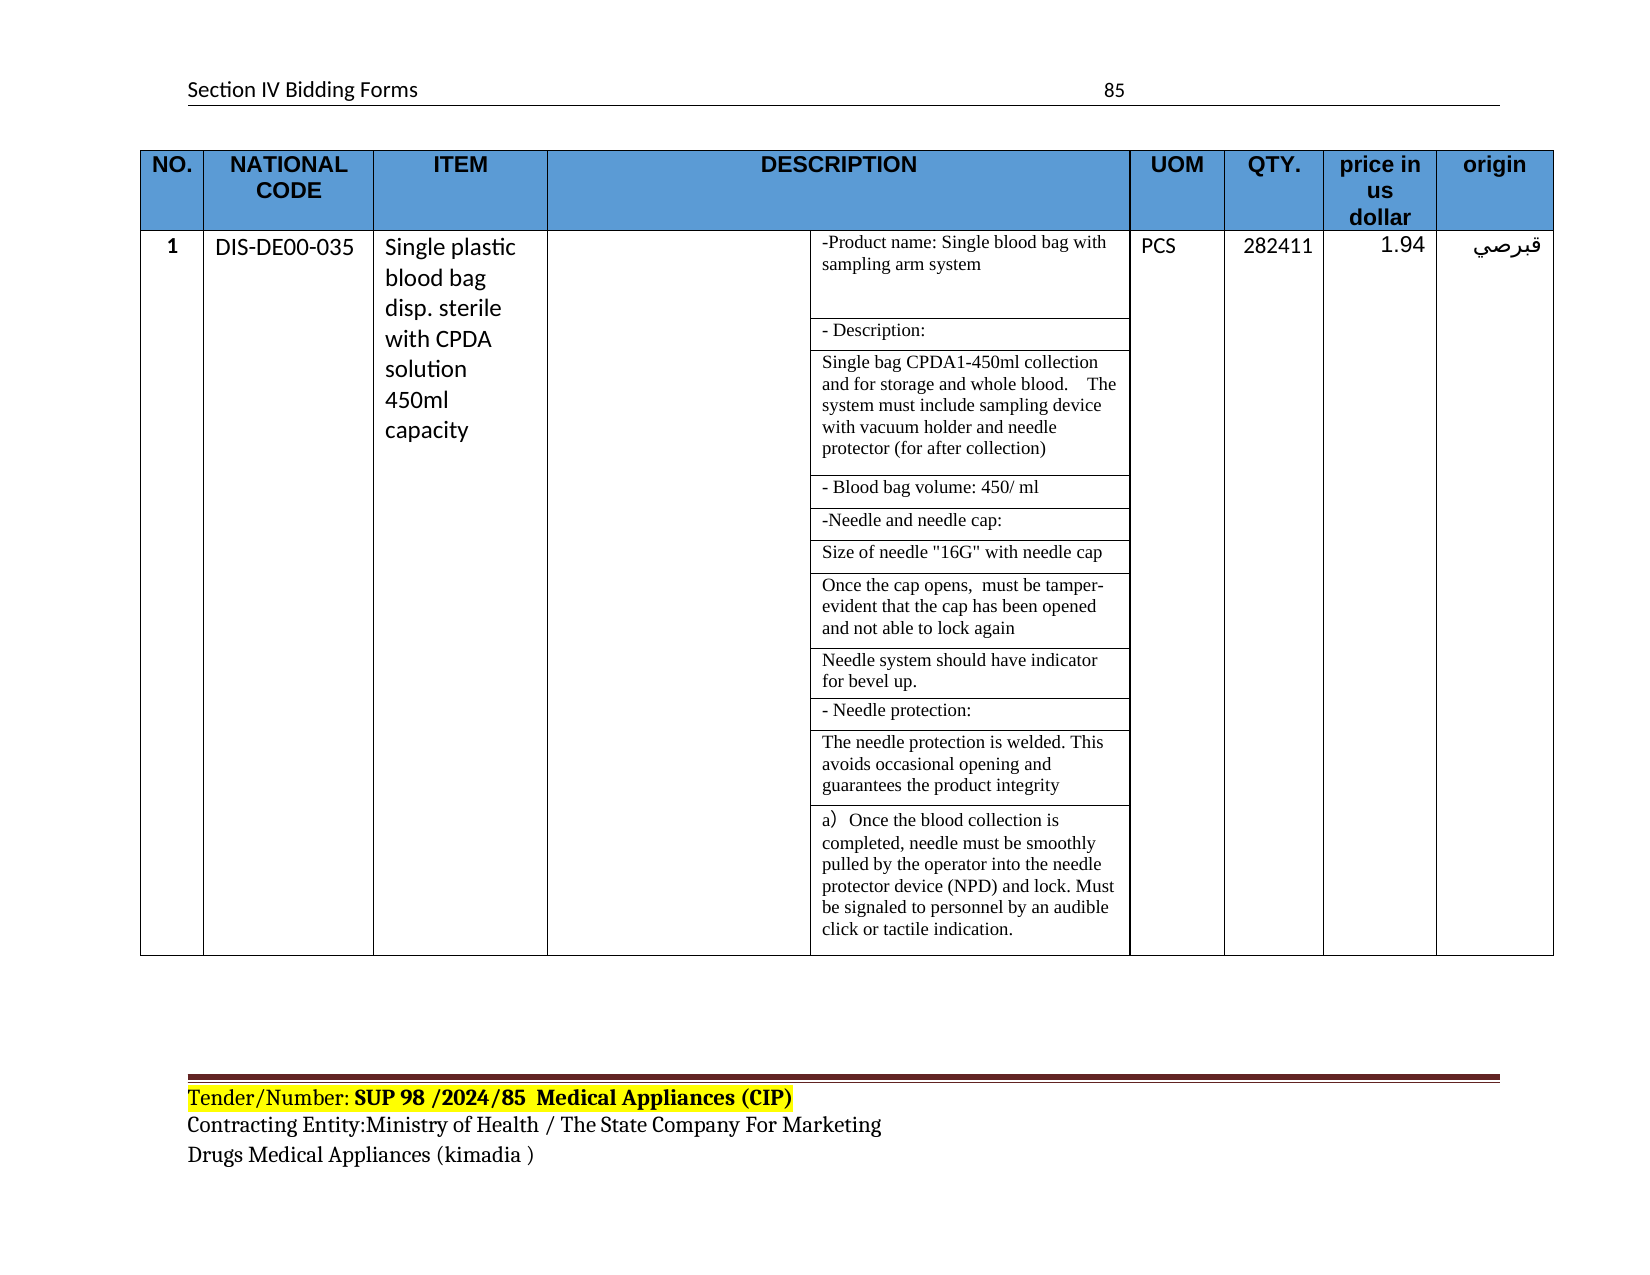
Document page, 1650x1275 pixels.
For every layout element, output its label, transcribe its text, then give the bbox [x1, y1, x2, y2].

table_cell PCS [1131, 231, 1224, 955]
table_cell 282411 [1225, 231, 1323, 955]
table_cell NATIONAL CODE [204, 151, 373, 230]
table_cell origin [1437, 151, 1553, 230]
table_cell DESCRIPTION [548, 151, 1129, 230]
table_cell قبرصي [1437, 231, 1553, 955]
table_cell - Description: [811, 319, 1129, 350]
table_cell Single plastic blood bag disp. sterile with CPDA solution 450ml capacity [374, 231, 547, 955]
table_cell a）Once the blood collection is completed, needle must be smoothly pulled by the operator into the needle protector device (NPD) and lock. Must be signaled to personnel by an audible click or tactile indication. [811, 806, 1129, 955]
table_cell - Blood bag volume: 450/ ml [811, 476, 1129, 508]
table_cell UOM [1131, 151, 1224, 230]
table_cell price in us dollar [1324, 151, 1436, 230]
table_cell - Needle protection: [811, 699, 1129, 730]
table_cell NO. [141, 151, 203, 230]
table_cell Once the cap opens, must be tamper-evident that the cap has been opened and not able to lock again [811, 574, 1129, 648]
table_cell ITEM [374, 151, 547, 230]
table_cell Needle system should have indicator for bevel up. [811, 649, 1129, 698]
table_cell DIS-DE00-035 [204, 231, 373, 955]
table_cell -Product name: Single blood bag with sampling arm system [811, 231, 1129, 318]
table_cell 1.94 [1324, 231, 1436, 955]
table_cell QTY. [1225, 151, 1323, 230]
table_cell Size of needle "16G" with needle cap [811, 541, 1129, 573]
table_cell The needle protection is welded. This avoids occasional opening and guarantees the product integrity [811, 731, 1129, 805]
table_cell Single bag CPDA1-450ml collection and for storage and whole blood. The system must include sampling device with vacuum holder and needle protector (for after collection) [811, 351, 1129, 475]
table_cell -Needle and needle cap: [811, 509, 1129, 540]
table_cell [548, 231, 810, 955]
table_cell 1 [141, 231, 203, 955]
